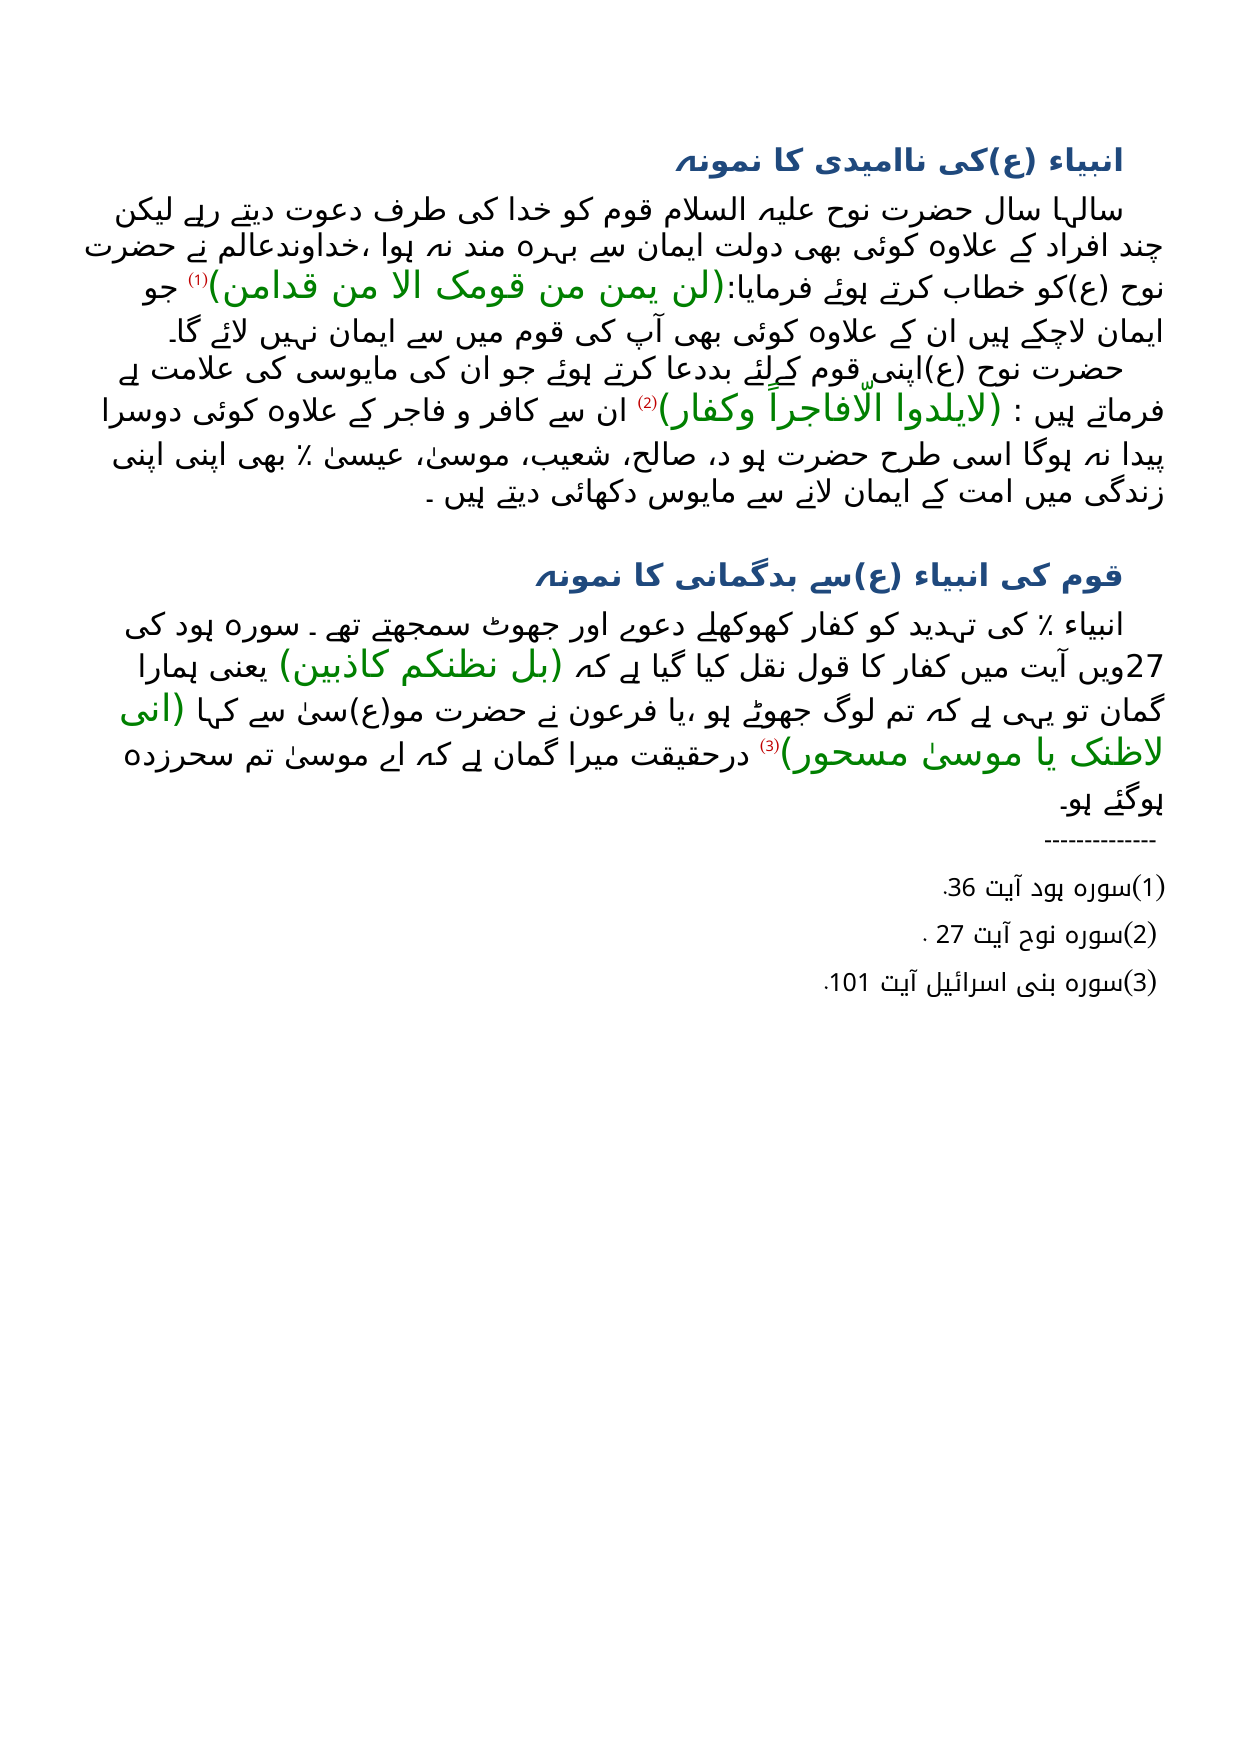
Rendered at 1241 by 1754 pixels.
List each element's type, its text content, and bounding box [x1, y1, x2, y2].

text انبیاء ٪ کی تہدید کو کفار کھوکھلے دعوے اور جھوٹ سمجھتے تھے ۔ سورہ ہود کی 27ویں آیت میں کفار کا قول نقل کیا گیا ہے کہ (بل نظنکم کاذبین) یعنی ہمارا گمان تو یہی ہے کہ تم لوگ جھوٹے ہو ،یا فرعون نے حضرت مو(ع)سیٰ سے کہا (انی لاظنک یا موسیٰ مسحور)(3) درحقیقت میرا گمان ہے کہ اے موسیٰ تم سحرزدہ ہوگئے ہو۔ [75, 607, 1165, 817]
text (2)سورہ نوح آیت 27 . [75, 912, 1165, 959]
text سالہا سال حضرت نوح علیہ السلام قوم کو خدا کی طرف دعوت دیتے رہے لیکن چند افراد کے علاوہ کوئی بھی دولت ایمان سے بہرہ مند نہ ہوا ،خداوندعالم نے حضرت نوح (ع)کو خطاب کرتے ہوئے فرمایا:(لن یمن من قومک الا من قدامن)(1) جو ایمان لاچکے ہیں ان کے علاوہ کوئی بھی آپ کی قوم میں سے ایمان نہیں لائے گا۔ [75, 191, 1165, 350]
subtitle قوم کی انبیاء (ع)سے بدگمانی کا نمونہ [75, 558, 1165, 594]
subtitle انبیاء (ع)کی ناامیدی کا نمونہ [75, 142, 1165, 178]
text حضرت نوح (ع)اپنی قوم کےلئے بددعا کرتے ہوئے جو ان کی مایوسی کی علامت ہے فرماتے ہیں : (لایلدوا الّافاجراً وکفار)(2) ان سے کافر و فاجر کے علاوہ کوئی دوسرا پیدا نہ ہوگا اسی طرح حضرت ہو د، صالح، شعیب، موسیٰ، عیسیٰ ٪ بھی اپنی اپنی زندگی میں امت کے ایمان لانے سے مایوس دکھائی دیتے ہیں ۔ [75, 350, 1165, 509]
text (3)سورہ بنی اسرائیل آیت 101. [75, 959, 1165, 1006]
text (1)سورہ ہود آیت 36. [75, 864, 1165, 912]
text -------------- [75, 817, 1165, 864]
